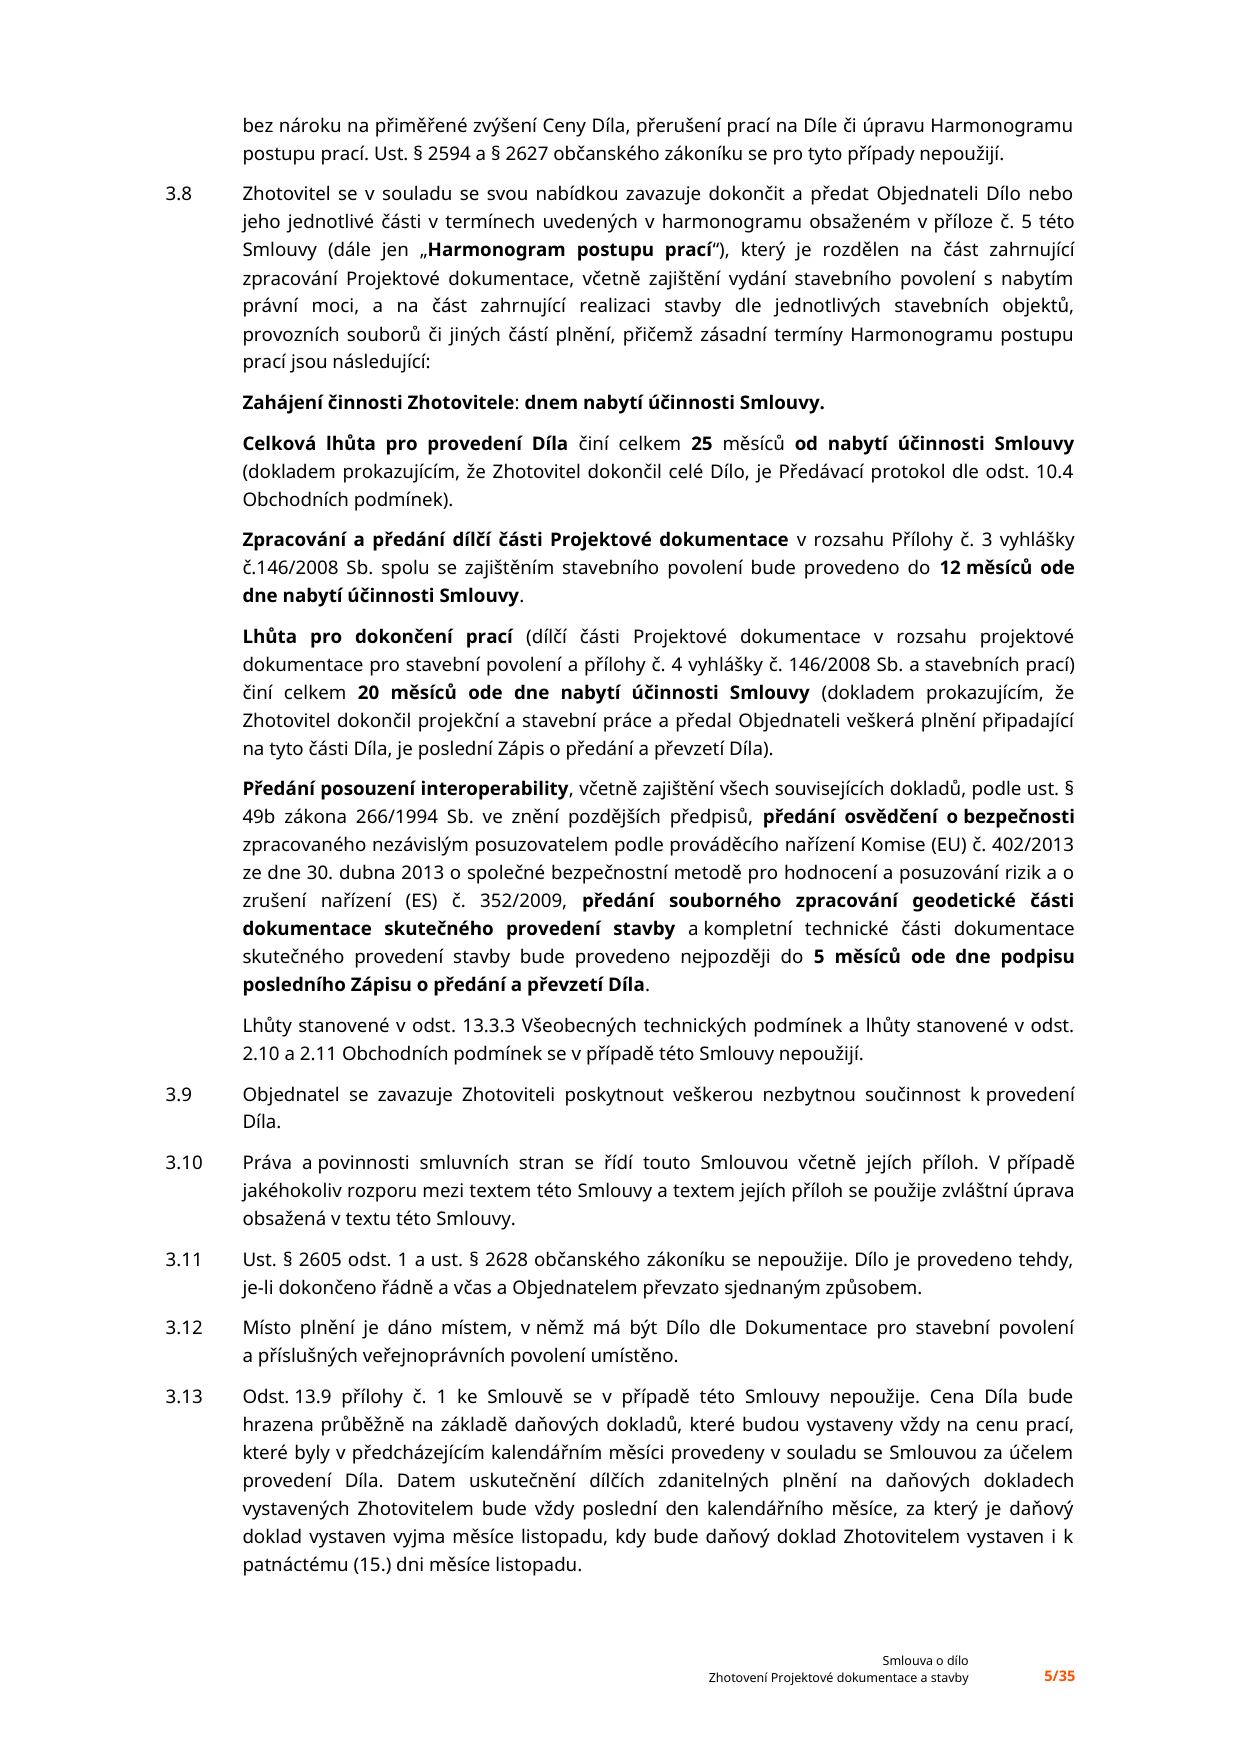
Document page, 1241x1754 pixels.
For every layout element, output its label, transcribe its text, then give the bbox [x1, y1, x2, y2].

text Celková lhůta pro provedení Díla činí celkem 25 měsíců od nabytí účinnosti Smlouvy (dokladem prokazujícím, že Zhotovitel dokončil celé Dílo, je Předávací protokol dle odst. 10.4 Obchodních podmínek). [242, 430, 1075, 511]
text Ust. § 2605 odst. 1 a ust. § 2628 občanského zákoníku se nepoužije. Dílo je provedeno tehdy, je-li dokončeno řádně a včas a Objednatelem převzato sjednaným způsobem. [165, 1246, 1075, 1299]
text Místo plnění je dáno místem, v němž má být Dílo dle Dokumentace pro stavební povolení a příslušných veřejnoprávních povolení umístěno. [165, 1314, 1075, 1368]
text Zhotovitel se v souladu se svou nabídkou zavazuje dokončit a předat Objednateli Dílo nebo jeho jednotlivé části v termínech uvedených v harmonogramu obsaženém v příloze č. 5 této Smlouvy (dále jen „Harmonogram postupu prací“), který je rozdělen na část zahrnující zpracování Projektové dokumentace, včetně zajištění vydání stavebního povolení s nabytím právní moci, a na část zahrnující realizaci stavby dle jednotlivých stavebních objektů, provozních souborů či jiných částí plnění, přičemž zásadní termíny Harmonogramu postupu prací jsou následující: [165, 181, 1075, 374]
text Zpracování a předání dílčí části Projektové dokumentace v rozsahu Přílohy č. 3 vyhlášky č.146/2008 Sb. spolu se zajištěním stavebního povolení bude provedeno do 12 měsíců ode dne nabytí účinnosti Smlouvy. [242, 526, 1075, 608]
text Práva a povinnosti smluvních stran se řídí touto Smlouvou včetně jejích příloh. V případě jakéhokoliv rozporu mezi textem této Smlouvy a textem jejích příloh se použije zvláštní úprava obsažená v textu této Smlouvy. [165, 1149, 1075, 1231]
text Lhůta pro dokončení prací (dílčí části Projektové dokumentace v rozsahu projektové dokumentace pro stavební povolení a přílohy č. 4 vyhlášky č. 146/2008 Sb. a stavebních prací) činí celkem 20 měsíců ode dne nabytí účinnosti Smlouvy (dokladem prokazujícím, že Zhotovitel dokončil projekční a stavební práce a předal Objednateli veškerá plnění připadající na tyto části Díla, je poslední Zápis o předání a převzetí Díla). [242, 623, 1075, 761]
text Objednatel se zavazuje Zhotoviteli poskytnout veškerou nezbytnou součinnost k provedení Díla. [165, 1081, 1075, 1134]
text Odst. 13.9 přílohy č. 1 ke Smlouvě se v případě této Smlouvy nepoužije. Cena Díla bude hrazena průběžně na základě daňových dokladů, které budou vystaveny vždy na cenu prací, které byly v předcházejícím kalendářním měsíci provedeny v souladu se Smlouvou za účelem provedení Díla. Datem uskutečnění dílčích zdanitelných plnění na daňových dokladech vystavených Zhotovitelem bude vždy poslední den kalendářního měsíce, za který je daňový doklad vystaven vyjma měsíce listopadu, kdy bude daňový doklad Zhotovitelem vystaven i k patnáctému (15.) dni měsíce listopadu. [165, 1383, 1075, 1577]
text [165, 112, 1075, 166]
text Lhůty stanovené v odst. 13.3.3 Všeobecných technických podmínek a lhůty stanovené v odst. 2.10 a 2.11 Obchodních podmínek se v případě této Smlouvy nepoužijí. [242, 1012, 1075, 1066]
text Zahájení činnosti Zhotovitele: dnem nabytí účinnosti Smlouvy. [242, 389, 1075, 415]
text Předání posouzení interoperability, včetně zajištění všech souvisejících dokladů, podle ust. § 49b zákona 266/1994 Sb. ve znění pozdějších předpisů, předání osvědčení o bezpečnosti zpracovaného nezávislým posuzovatelem podle prováděcího nařízení Komise (EU) č. 402/2013 ze dne 30. dubna 2013 o společné bezpečnostní metodě pro hodnocení a posuzování rizik a o zrušení nařízení (ES) č. 352/2009, předání souborného zpracování geodetické části dokumentace skutečného provedení stavby a kompletní technické části dokumentace skutečného provedení stavby bude provedeno nejpozději do 5 měsíců ode dne podpisu posledního Zápisu o předání a převzetí Díla. [242, 776, 1075, 997]
